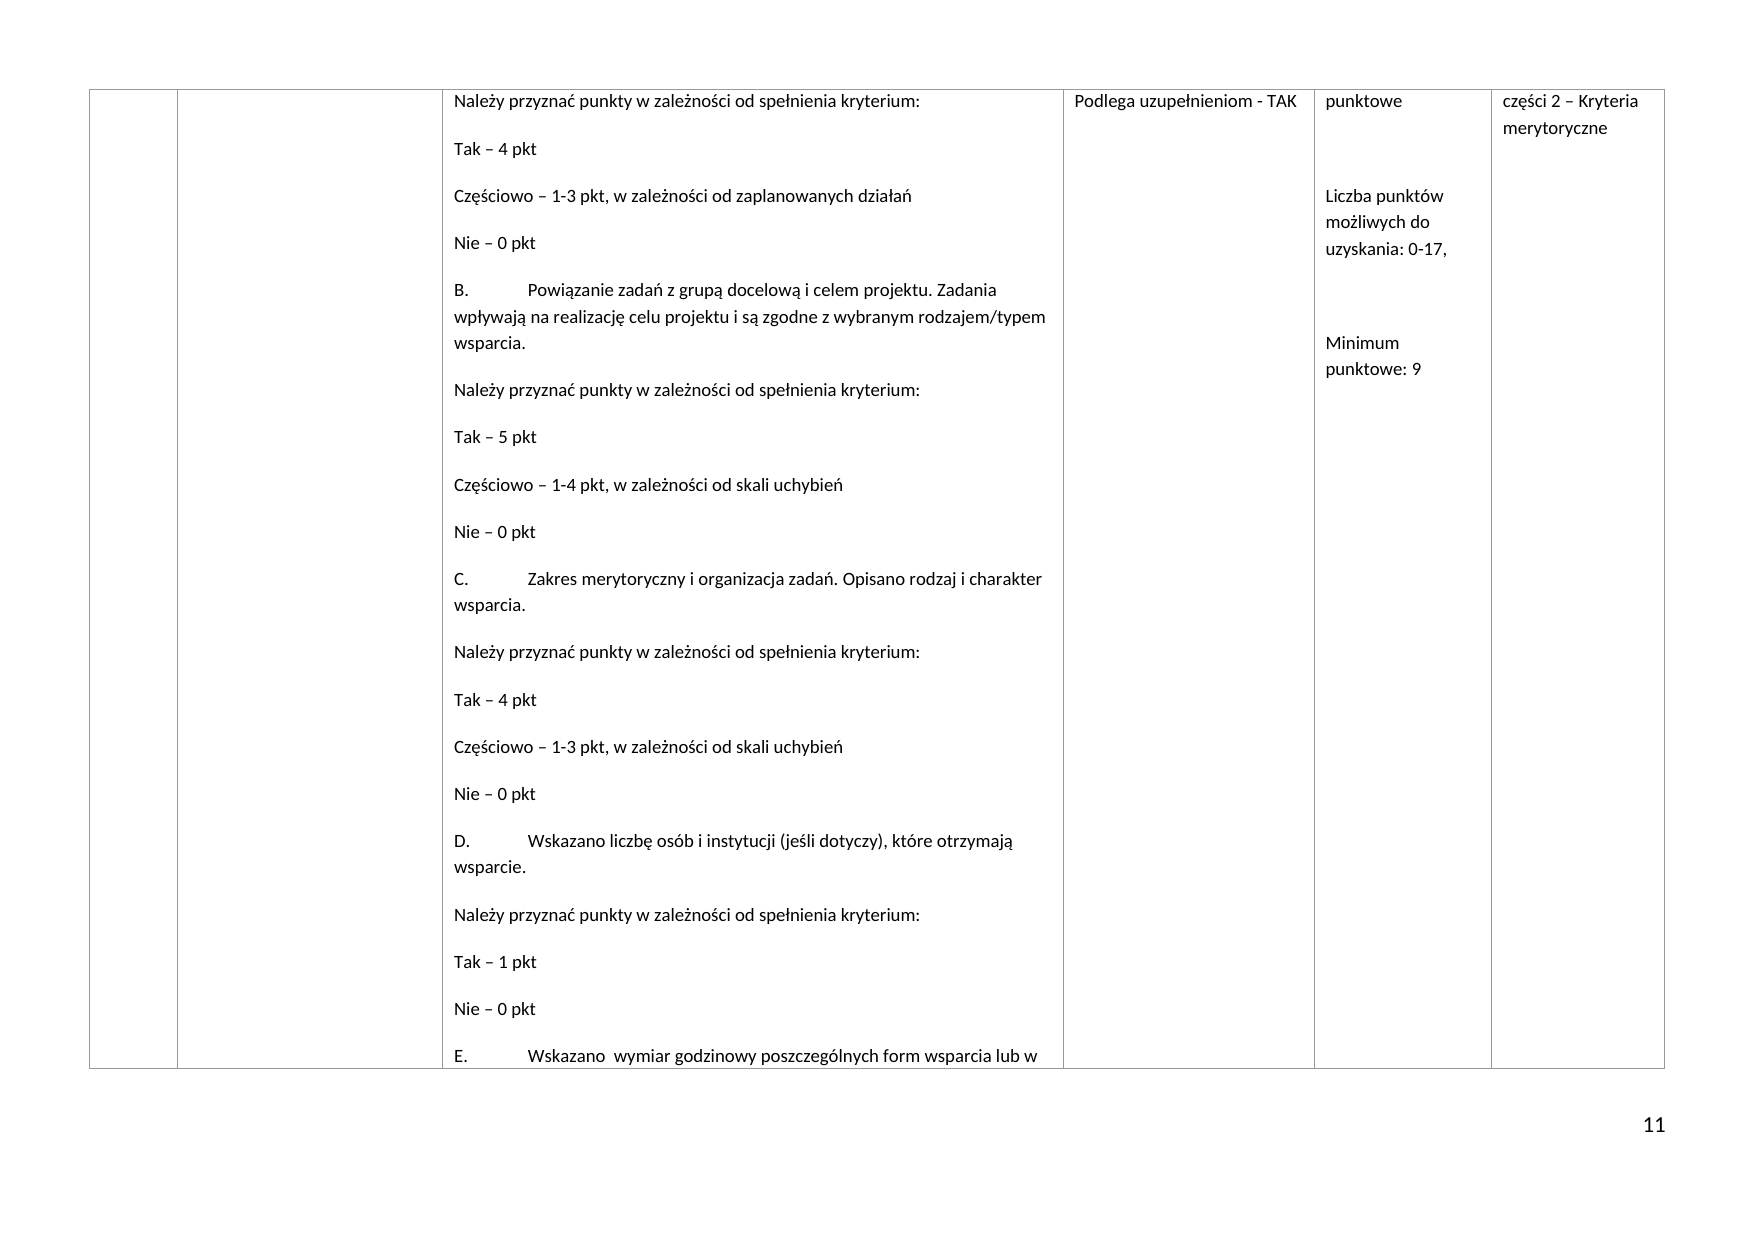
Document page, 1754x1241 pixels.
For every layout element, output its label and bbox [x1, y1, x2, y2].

table_cell [90, 90, 177, 1067]
table_cell [1064, 90, 1314, 1067]
table_cell [1492, 90, 1664, 1067]
table_cell [443, 90, 1063, 1067]
table_cell [1315, 90, 1491, 1067]
table_cell [178, 90, 442, 1067]
